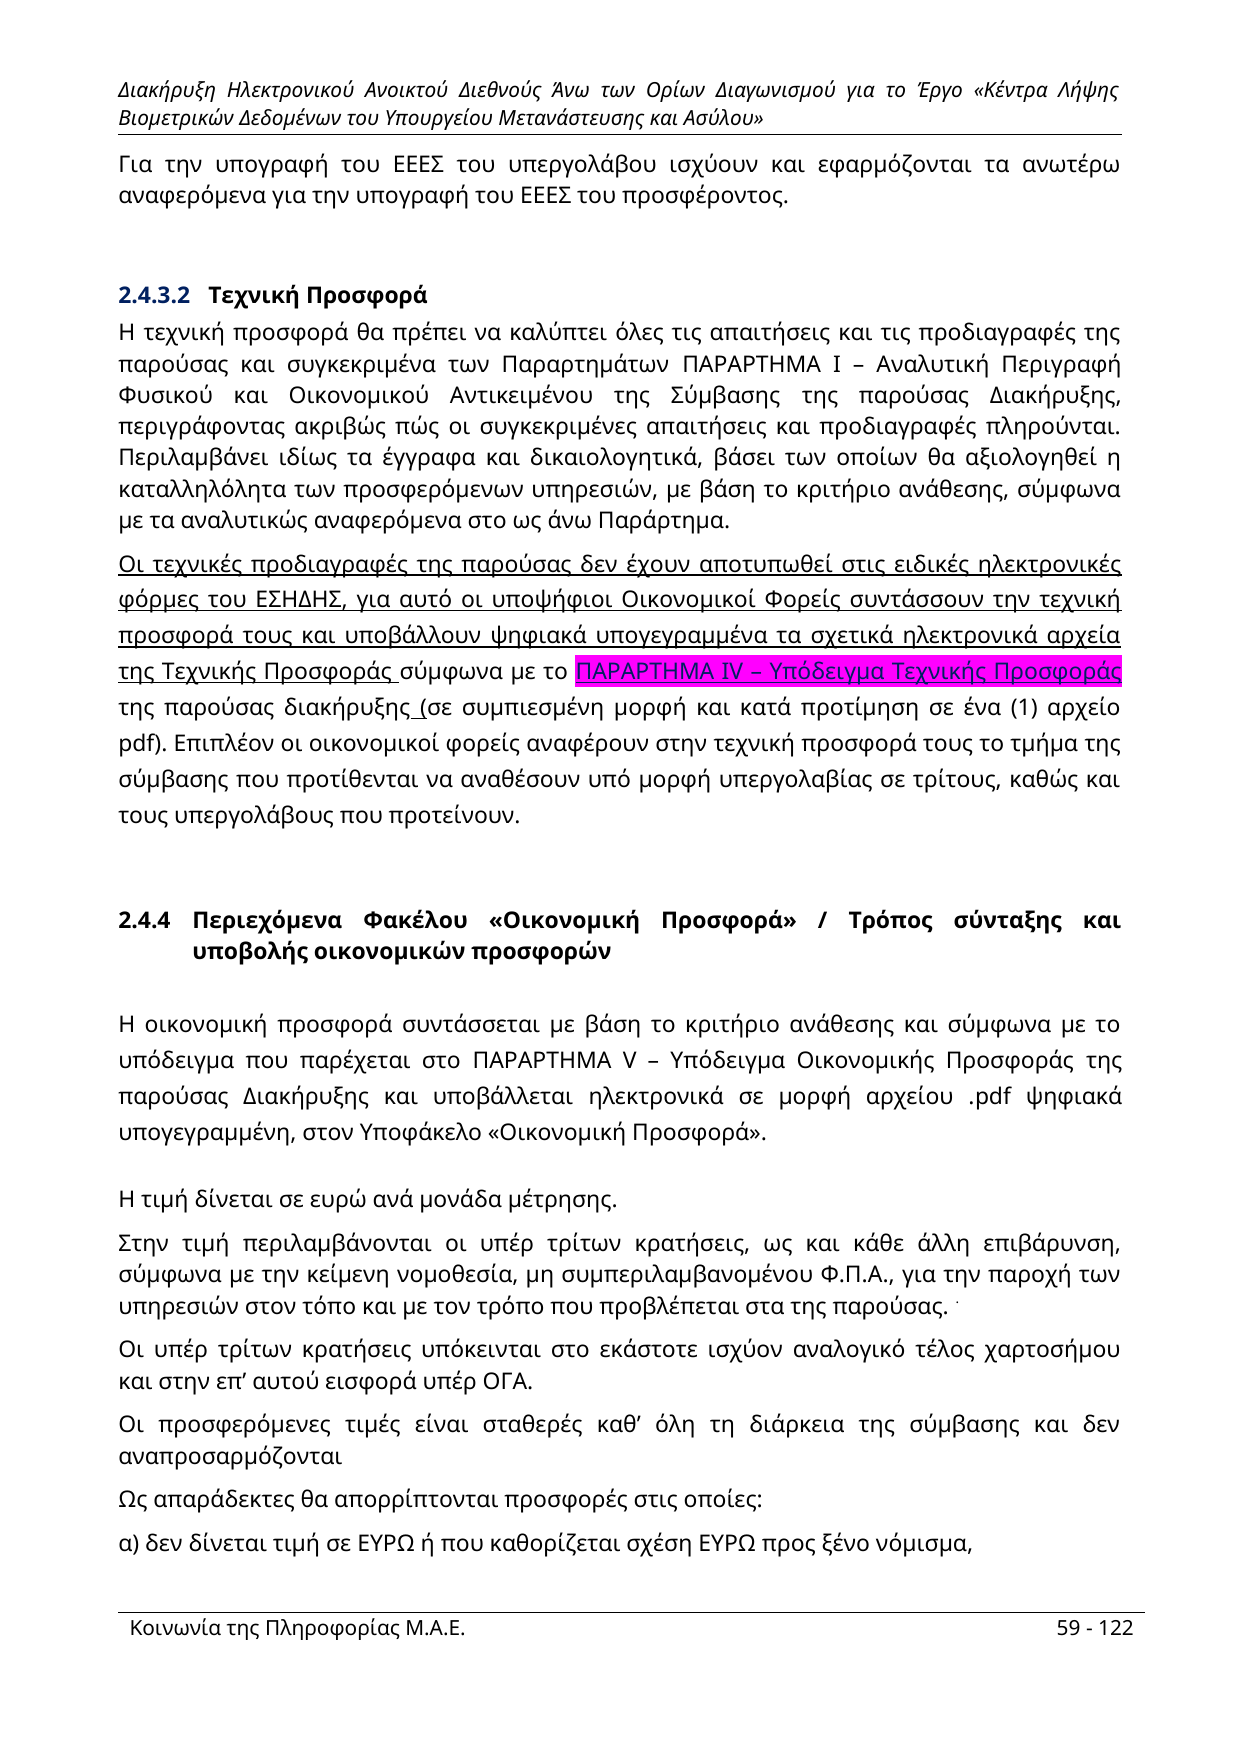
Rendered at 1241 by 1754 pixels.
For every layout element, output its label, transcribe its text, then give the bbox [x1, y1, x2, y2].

text Η τιμή δίνεται σε ευρώ ανά μονάδα μέτρησης. [118, 1183, 1122, 1215]
text Οι υπέρ τρίτων κρατήσεις υπόκεινται στο εκάστοτε ισχύον αναλογικό τέλος χαρτοσήμου και στην επ’ αυτού εισφορά υπέρ ΟΓΑ. [118, 1333, 1122, 1396]
subtitle Τεχνική Προσφορά [118, 279, 1122, 310]
text α) δεν δίνεται τιμή σε ΕΥΡΩ ή που καθορίζεται σχέση ΕΥΡΩ προς ξένο νόμισμα, [118, 1527, 1122, 1558]
text Οι προσφερόμενες τιμές είναι σταθερές καθ’ όλη τη διάρκεια της σύμβασης και δεν αναπροσαρμόζονται [118, 1408, 1122, 1471]
subtitle Περιεχόμενα Φακέλου «Οικονομική Προσφορά» / Τρόπος σύνταξης και υποβολής οικονομικών προσφορών [118, 904, 1122, 966]
text Οι τεχνικές προδιαγραφές της παρούσας δεν έχουν αποτυπωθεί στις ειδικές ηλεκτρονικές φόρμες του ΕΣΗΔΗΣ, για αυτό οι υποψήφιοι Οικονομικοί Φορείς συντάσσουν την τεχνική προσφορά τους και υποβάλλουν ψηφιακά υπογεγραμμένα τα σχετικά ηλεκτρονικά αρχεία της Τεχνικής Προσφοράς σύμφωνα με το ΠΑΡΑΡΤΗΜΑ ΙV – Υπόδειγμα Τεχνικής Προσφοράς της παρούσας διακήρυξης (σε συμπιεσμένη μορφή και κατά προτίμηση σε ένα (1) αρχείο pdf). Επιπλέον οι οικονομικοί φορείς αναφέρουν στην τεχνική προσφορά τους το τμήμα της σύμβασης που προτίθενται να αναθέσουν υπό μορφή υπεργολαβίας σε τρίτους, καθώς και τους υπεργολάβους που προτείνουν. [118, 611, 1122, 830]
text Ως απαράδεκτες θα απορρίπτονται προσφορές στις οποίες: [118, 1483, 1122, 1515]
text Για την υπογραφή του ΕΕΕΣ του υπεργολάβου ισχύουν και εφαρμόζονται τα ανωτέρω αναφερόμενα για την υπογραφή του ΕΕΕΣ του προσφέροντος. [118, 147, 1122, 210]
text Η οικονομική προσφορά συντάσσεται με βάση το κριτήριο ανάθεσης και σύμφωνα με το υπόδειγμα που παρέχεται στο ΠΑΡΑΡΤΗΜΑ V – Υπόδειγμα Οικονομικής Προσφοράς της παρούσας Διακήρυξης και υποβάλλεται ηλεκτρονικά σε μορφή αρχείου .pdf ψηφιακά υπογεγραμμένη, στον Υποφάκελο «Οικονομική Προσφορά». [118, 1008, 1122, 1147]
text Στην τιμή περιλαμβάνονται οι υπέρ τρίτων κρατήσεις, ως και κάθε άλλη επιβάρυνση, σύμφωνα με την κείμενη νομοθεσία, μη συμπεριλαμβανομένου Φ.Π.Α., για την παροχή των υπηρεσιών στον τόπο και με τον τρόπο που προβλέπεται στα της παρούσας. . [118, 1227, 1122, 1321]
text H τεχνική προσφορά θα πρέπει να καλύπτει όλες τις απαιτήσεις και τις προδιαγραφές της παρούσας και συγκεκριμένα των Παραρτημάτων ΠΑΡΑΡΤΗΜΑ Ι – Αναλυτική Περιγραφή Φυσικού και Οικονομικού Αντικειμένου της Σύμβασης της παρούσας Διακήρυξης, περιγράφοντας ακριβώς πώς οι συγκεκριμένες απαιτήσεις και προδιαγραφές πληρούνται. Περιλαμβάνει ιδίως τα έγγραφα και δικαιολογητικά, βάσει των οποίων θα αξιολογηθεί η καταλληλόλητα των προσφερόμενων υπηρεσιών, με βάση το κριτήριο ανάθεσης, σύμφωνα με τα αναλυτικώς αναφερόμενα στο ως άνω Παράρτημα. [118, 316, 1122, 535]
